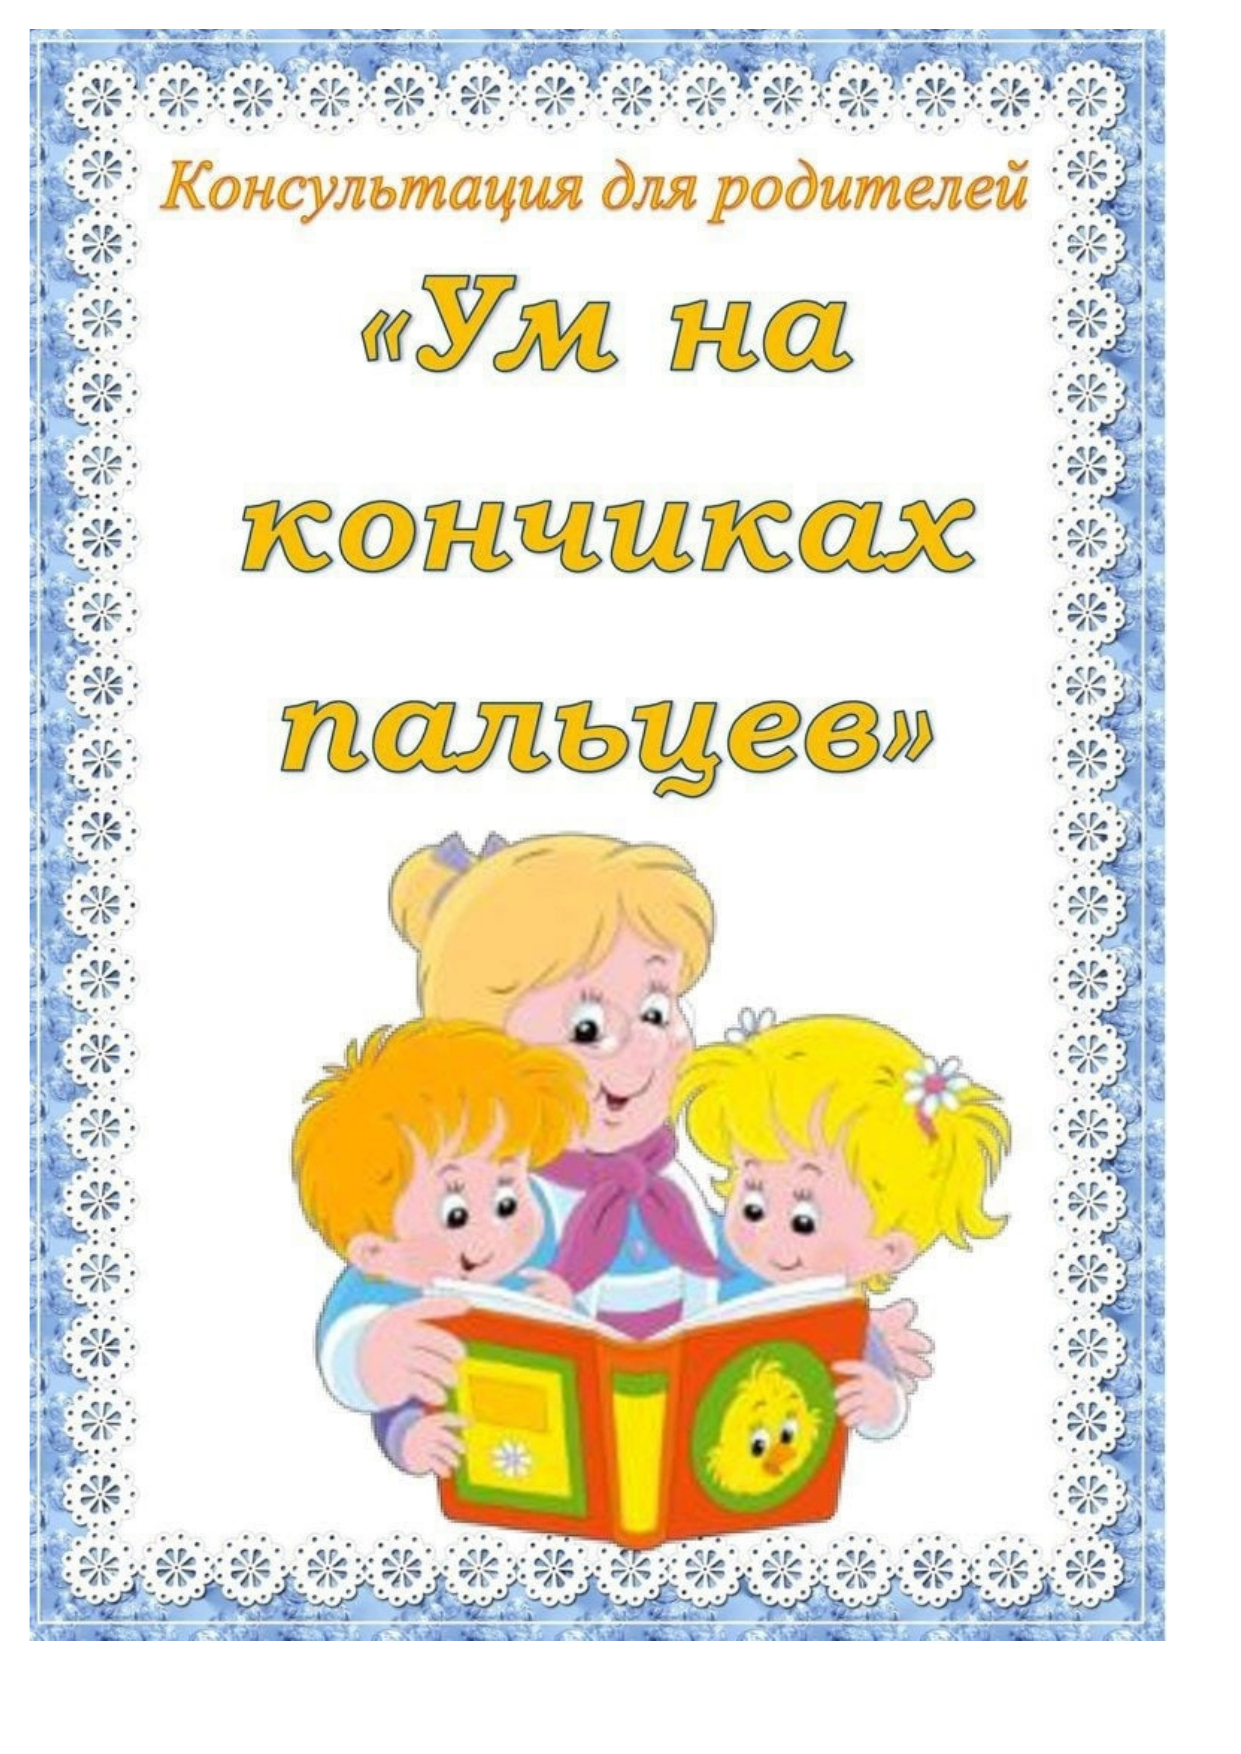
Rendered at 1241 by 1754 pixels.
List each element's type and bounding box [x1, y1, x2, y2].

picture [29, 29, 1168, 1641]
